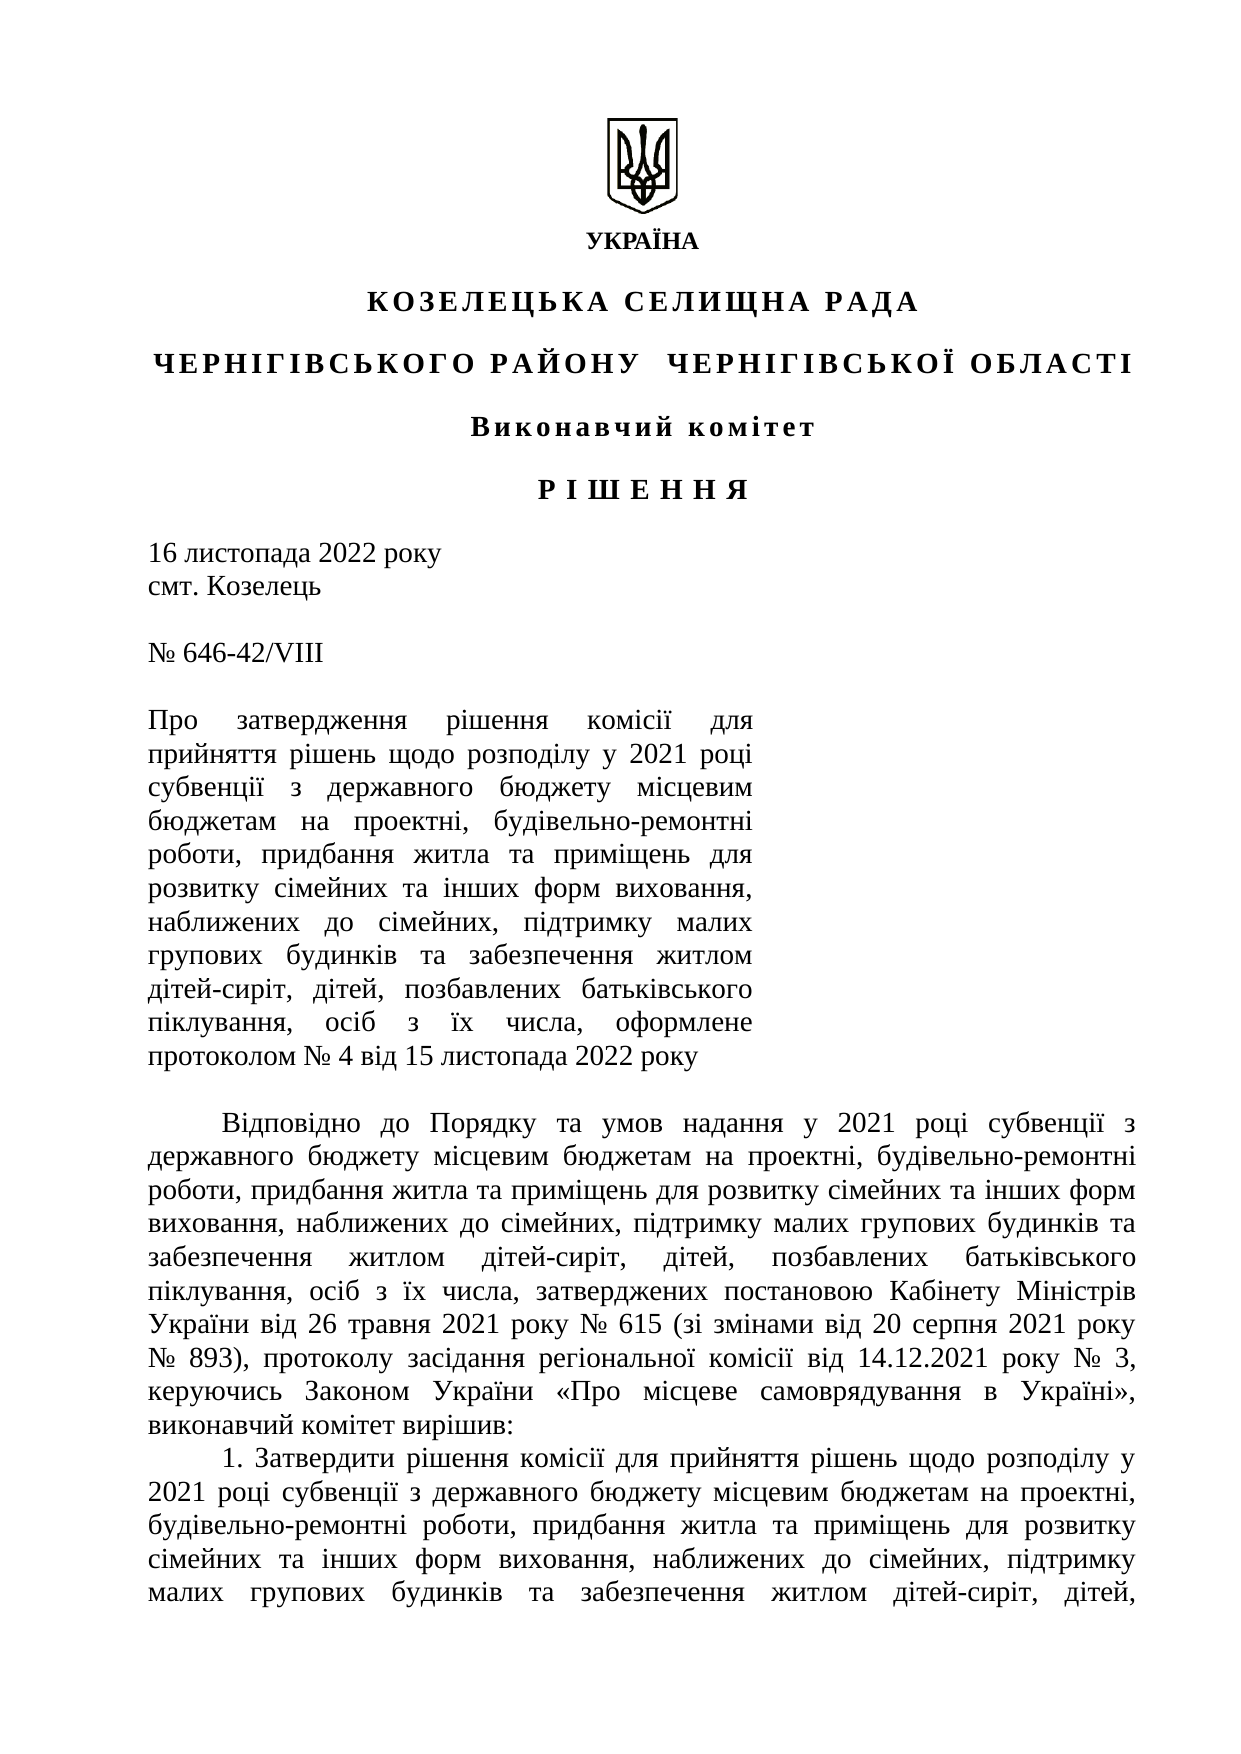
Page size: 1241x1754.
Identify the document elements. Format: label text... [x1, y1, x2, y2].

text РІШЕННЯ [148, 472, 1137, 506]
text ЧЕРНІГІВСЬКОГО РАЙОНУ ЧЕРНІГІВСЬКОЇ ОБЛАСТІ [148, 347, 1137, 380]
text Відповідно до Порядку та умов надання у 2021 році субвенції з державного бюджету місцевим бюджетам на проектні, будівельно-ремонтні роботи, придбання житла та приміщень для розвитку сімейних та інших форм виховання, наближених до сімейних, підтримку малих групових будинків та забезпечення житлом дітей-сиріт, дітей, позбавлених батьківського піклування, осіб з їх числа, затверджених постановою Кабінету Міністрів України від 26 травня 2021 року № 615 (зі змінами від 20 серпня 2021 року № 893), протоколу засідання регіональної комісії від 14.12.2021 року № 3, керуючись Законом України «Про місцеве самоврядування в Україні», виконавчий комітет вирішив: [148, 1105, 1137, 1440]
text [148, 1440, 1137, 1608]
picture [607, 118, 678, 214]
text Україна [148, 226, 1137, 255]
text № 646-42/VIII [148, 635, 1137, 669]
text Про затвердження рішення комісії для прийняття рішень щодо розподілу у 2021 році субвенції з державного бюджету місцевим бюджетам на проектні, будівельно-ремонтні роботи, придбання житла та приміщень для розвитку сімейних та інших форм виховання, наближених до сімейних, підтримку малих групових будинків та забезпечення житлом дітей-сиріт, дітей, позбавлених батьківського піклування, осіб з їх числа, оформлене протоколом № 4 від 15 листопада 2022 року [148, 702, 753, 1071]
text 16 листопада 2022 року [148, 535, 1137, 568]
text смт. Козелець [148, 568, 1137, 602]
text КОЗЕЛЕЦЬКА СЕЛИЩНА РАДА [148, 284, 1137, 317]
text Виконавчий комітет [148, 409, 1137, 443]
